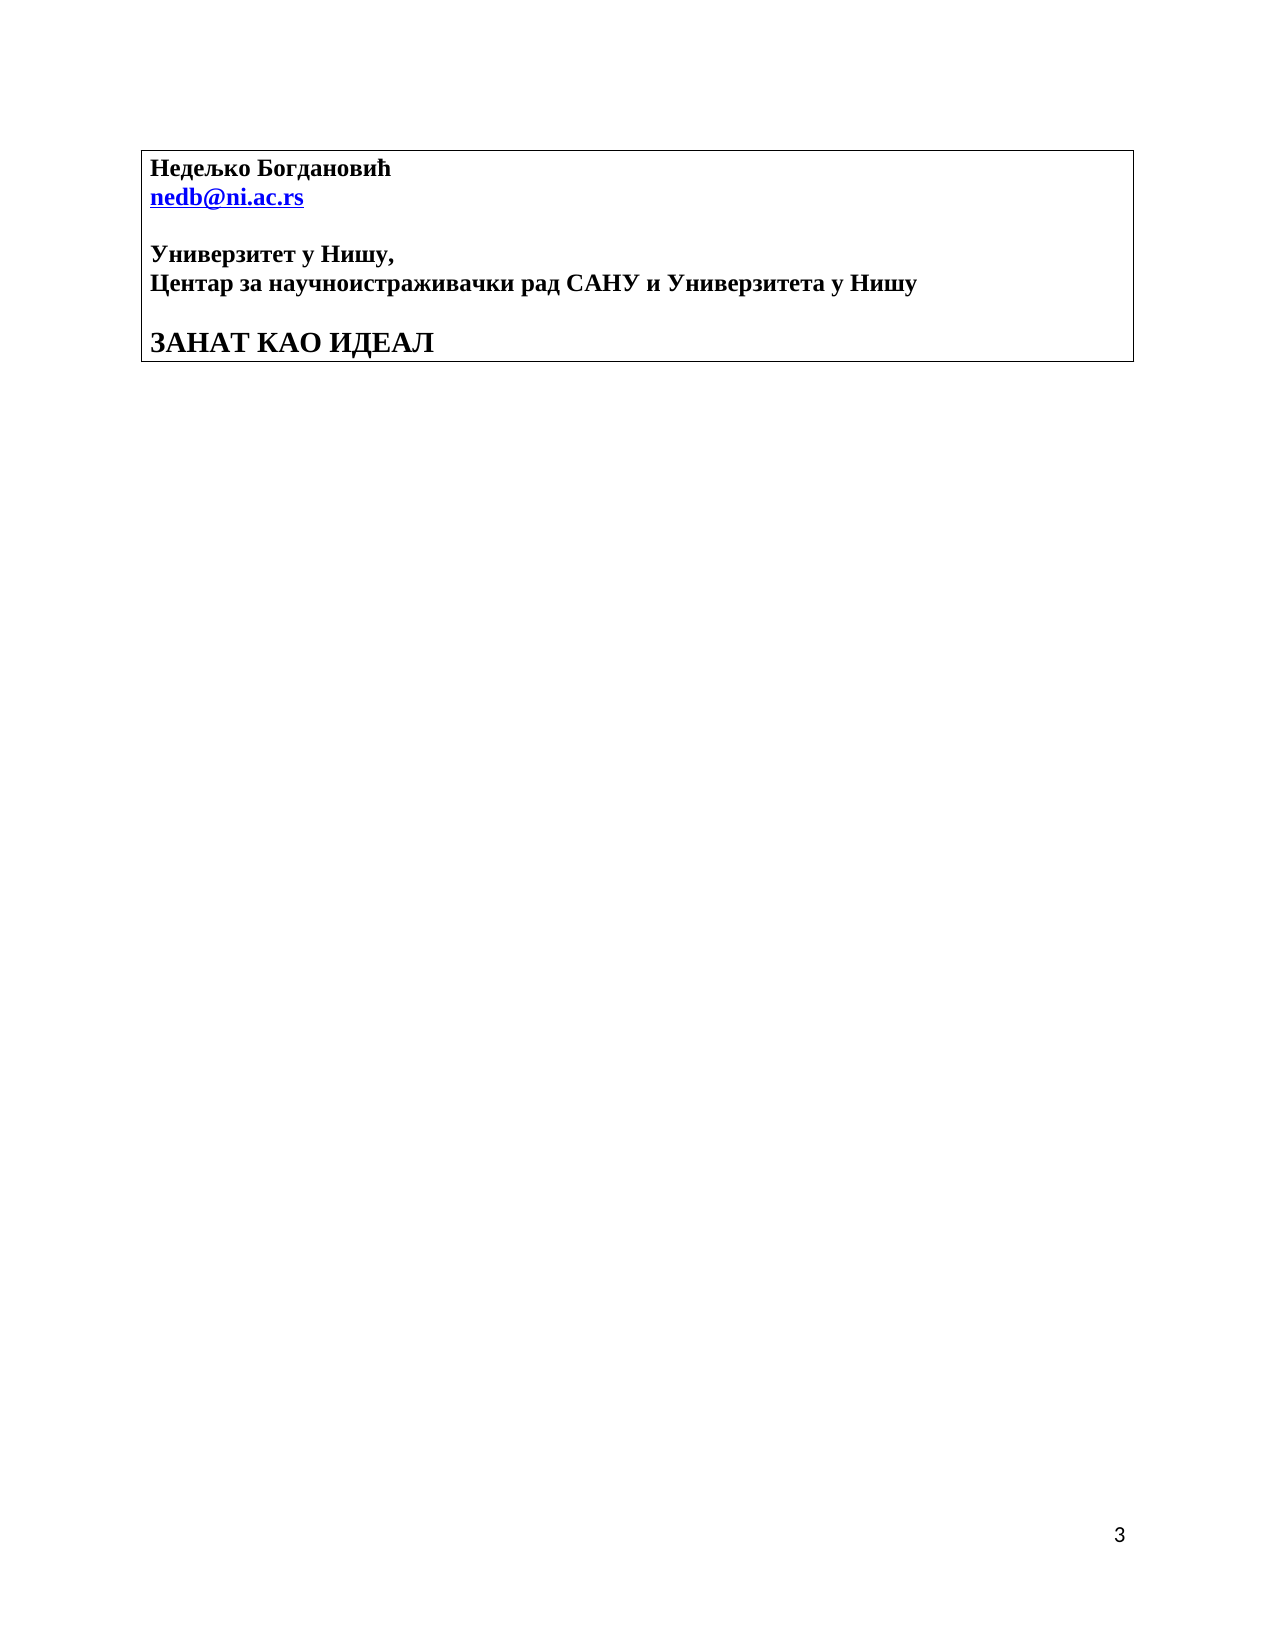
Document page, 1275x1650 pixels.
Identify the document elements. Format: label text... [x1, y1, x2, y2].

text Центар за научноистраживачки рад САНУ и Универзитета у Нишу [150, 268, 1125, 297]
text Недељко Богдановић [142, 151, 1133, 182]
text nedb@ni.ac.rs [150, 182, 1125, 211]
text ЗАНАТ КАО ИДЕАЛ [142, 322, 1133, 361]
text Универзитет у Нишу, [150, 239, 1125, 268]
